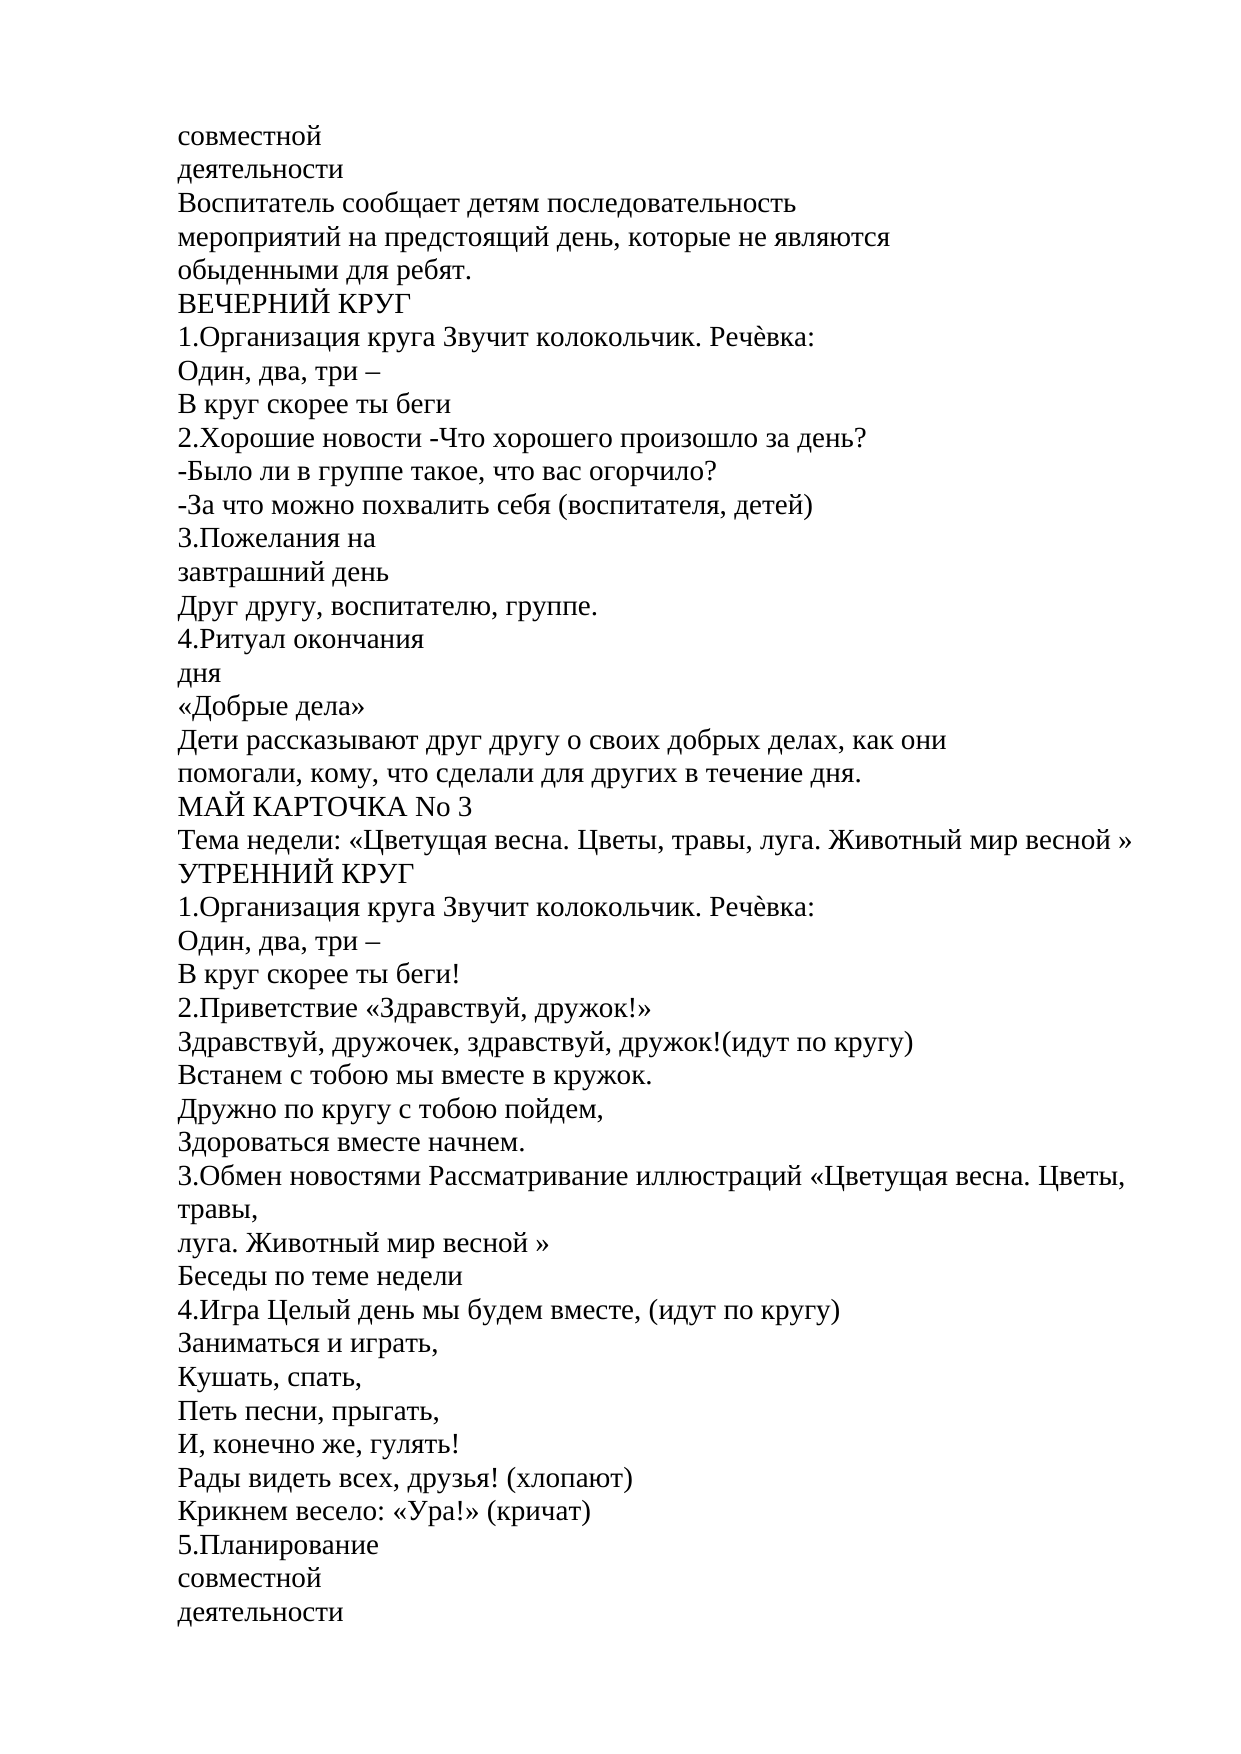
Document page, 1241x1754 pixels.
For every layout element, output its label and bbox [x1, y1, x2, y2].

text [177, 420, 1152, 1627]
text [177, 118, 1152, 420]
